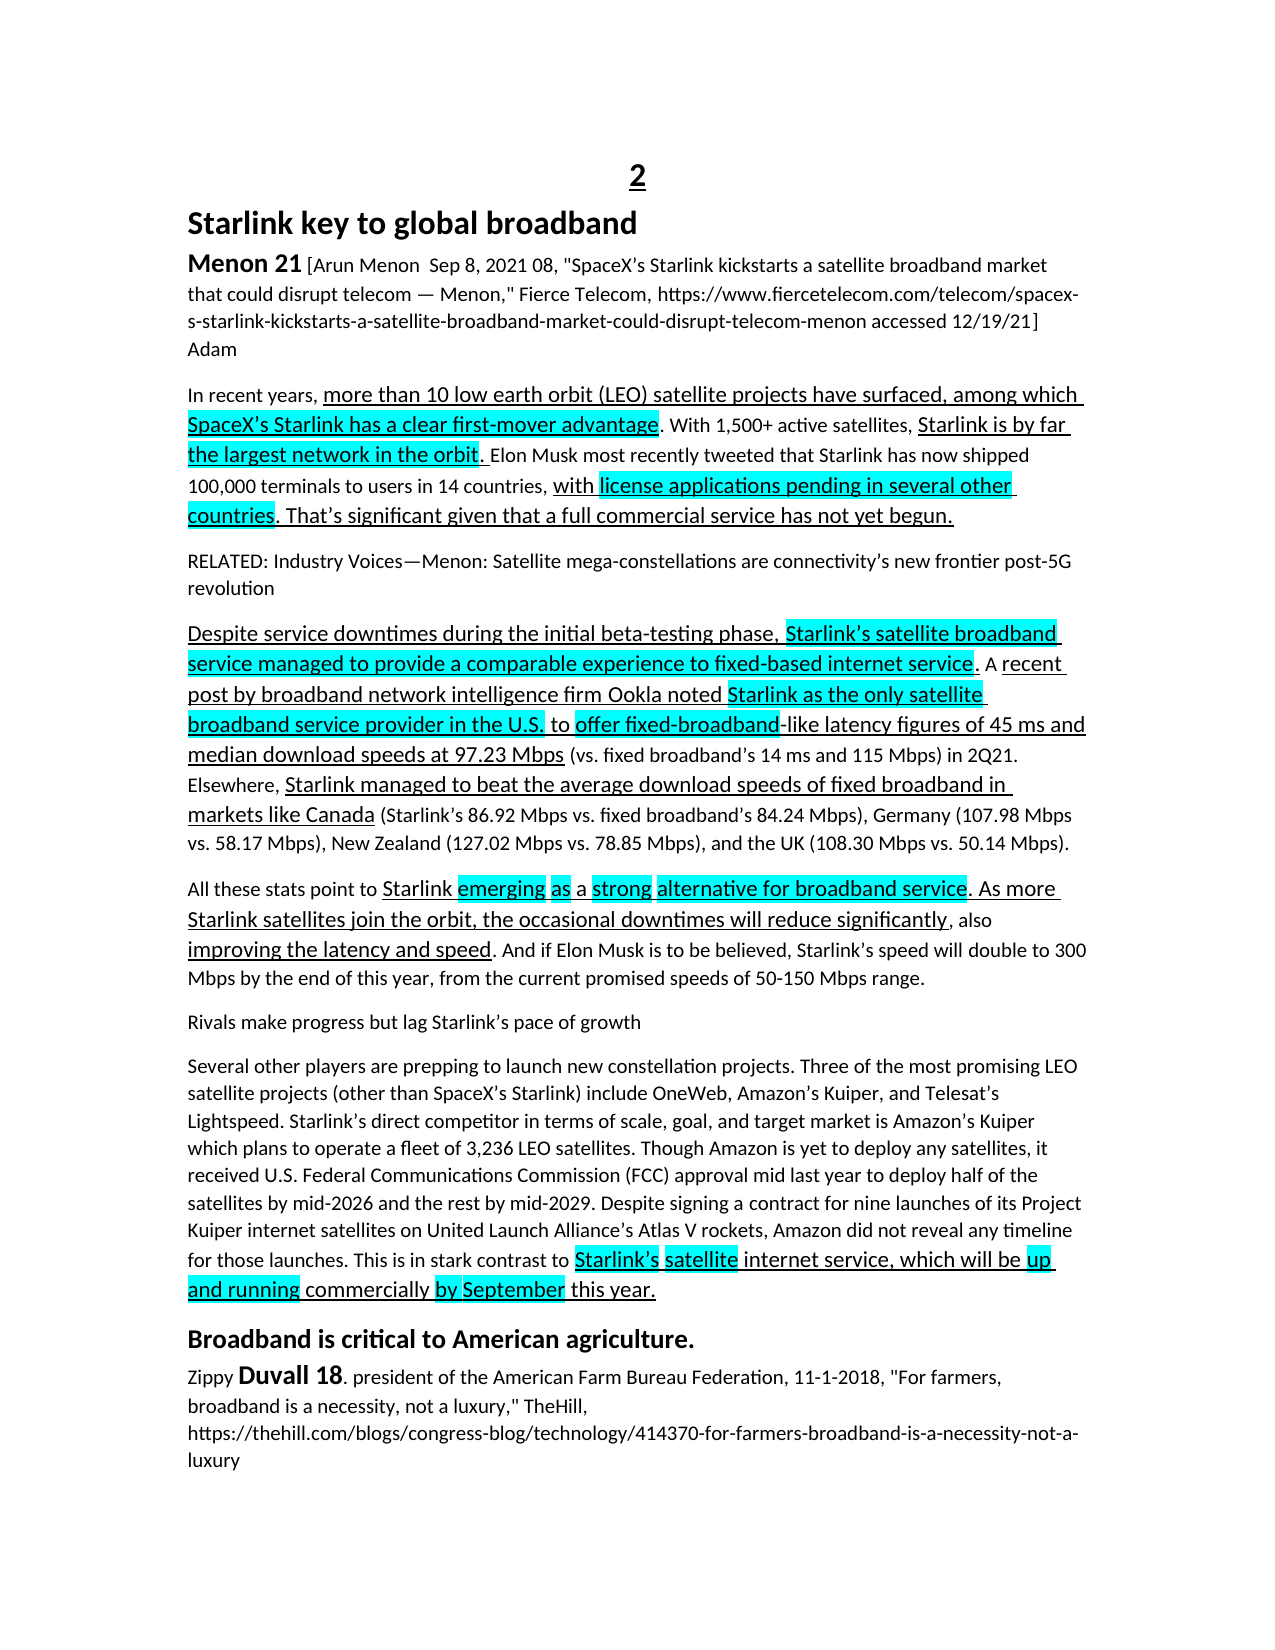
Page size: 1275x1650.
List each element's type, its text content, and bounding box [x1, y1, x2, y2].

text Several other players are prepping to launch new constellation projects. Three of the most promising LEO satellite projects (other than SpaceX’s Starlink) include OneWeb, Amazon’s Kuiper, and Telesat’s Lightspeed. Starlink’s direct competitor in terms of scale, goal, and target market is Amazon’s Kuiper which plans to operate a fleet of 3,236 LEO satellites. Though Amazon is yet to deploy any satellites, it received U.S. Federal Communications Commission (FCC) approval mid last year to deploy half of the satellites by mid-2026 and the rest by mid-2029. Despite signing a contract for nine launches of its Project Kuiper internet satellites on United Launch Alliance’s Atlas V rockets, Amazon did not reveal any timeline for those launches. This is in stark contrast to Starlink’s satellite internet service, which will be up and running commercially by September this year. [187, 1053, 1087, 1303]
text Despite service downtimes during the initial beta-testing phase, Starlink’s satellite broadband service managed to provide a comparable experience to fixed-based internet service. A recent post by broadband network intelligence firm Ookla noted Starlink as the only satellite broadband service provider in the U.S. to offer fixed-broadband-like latency figures of 45 ms and median download speeds at 97.23 Mbps (vs. fixed broadband’s 14 ms and 115 Mbps) in 2Q21. Elsewhere, Starlink managed to beat the average download speeds of fixed broadband in markets like Canada (Starlink’s 86.92 Mbps vs. fixed broadband’s 84.24 Mbps), Germany (107.98 Mbps vs. 58.17 Mbps), New Zealand (127.02 Mbps vs. 78.85 Mbps), and the UK (108.30 Mbps vs. 50.14 Mbps). [187, 619, 1087, 856]
text Menon 21 [Arun Menon Sep 8, 2021 08, "SpaceX’s Starlink kickstarts a satellite broadband market that could disrupt telecom — Menon," Fierce Telecom, https://www.fiercetelecom.com/telecom/spacex-s-starlink-kickstarts-a-satellite-broadband-market-could-disrupt-telecom-menon accessed 12/19/21] Adam [187, 246, 1087, 361]
subtitle Broadband is critical to American agriculture. [187, 1322, 1087, 1355]
text All these stats point to Starlink emerging as a strong alternative for broadband service. As more Starlink satellites join the orbit, the occasional downtimes will reduce significantly, also improving the latency and speed. And if Elon Musk is to be believed, Starlink’s speed will double to 300 Mbps by the end of this year, from the current promised speeds of 50-150 Mbps range. [187, 874, 1087, 990]
text In recent years, more than 10 low earth orbit (LEO) satellite projects have surfaced, among which SpaceX’s Starlink has a clear first-mover advantage. With 1,500+ active satellites, Starlink is by far the largest network in the orbit. Elon Musk most recently tweeted that Starlink has now shipped 100,000 terminals to users in 14 countries, with license applications pending in several other countries. That’s significant given that a full commercial service has not yet begun. [187, 380, 1087, 529]
text RELATED: Industry Voices—Menon: Satellite mega-constellations are connectivity’s new frontier post-5G revolution [187, 548, 1087, 601]
subtitle Starlink key to global broadband [187, 202, 1087, 243]
subtitle 2 [187, 154, 1087, 195]
text Zippy Duvall 18. president of the American Farm Bureau Federation, 11-1-2018, "For farmers, broadband is a necessity, not a luxury," TheHill, https://thehill.com/blogs/congress-blog/technology/414370-for-farmers-broadband-is-a-necessity-not-a-luxury [187, 1358, 1087, 1473]
text Rivals make progress but lag Starlink’s pace of growth [187, 1009, 1087, 1034]
